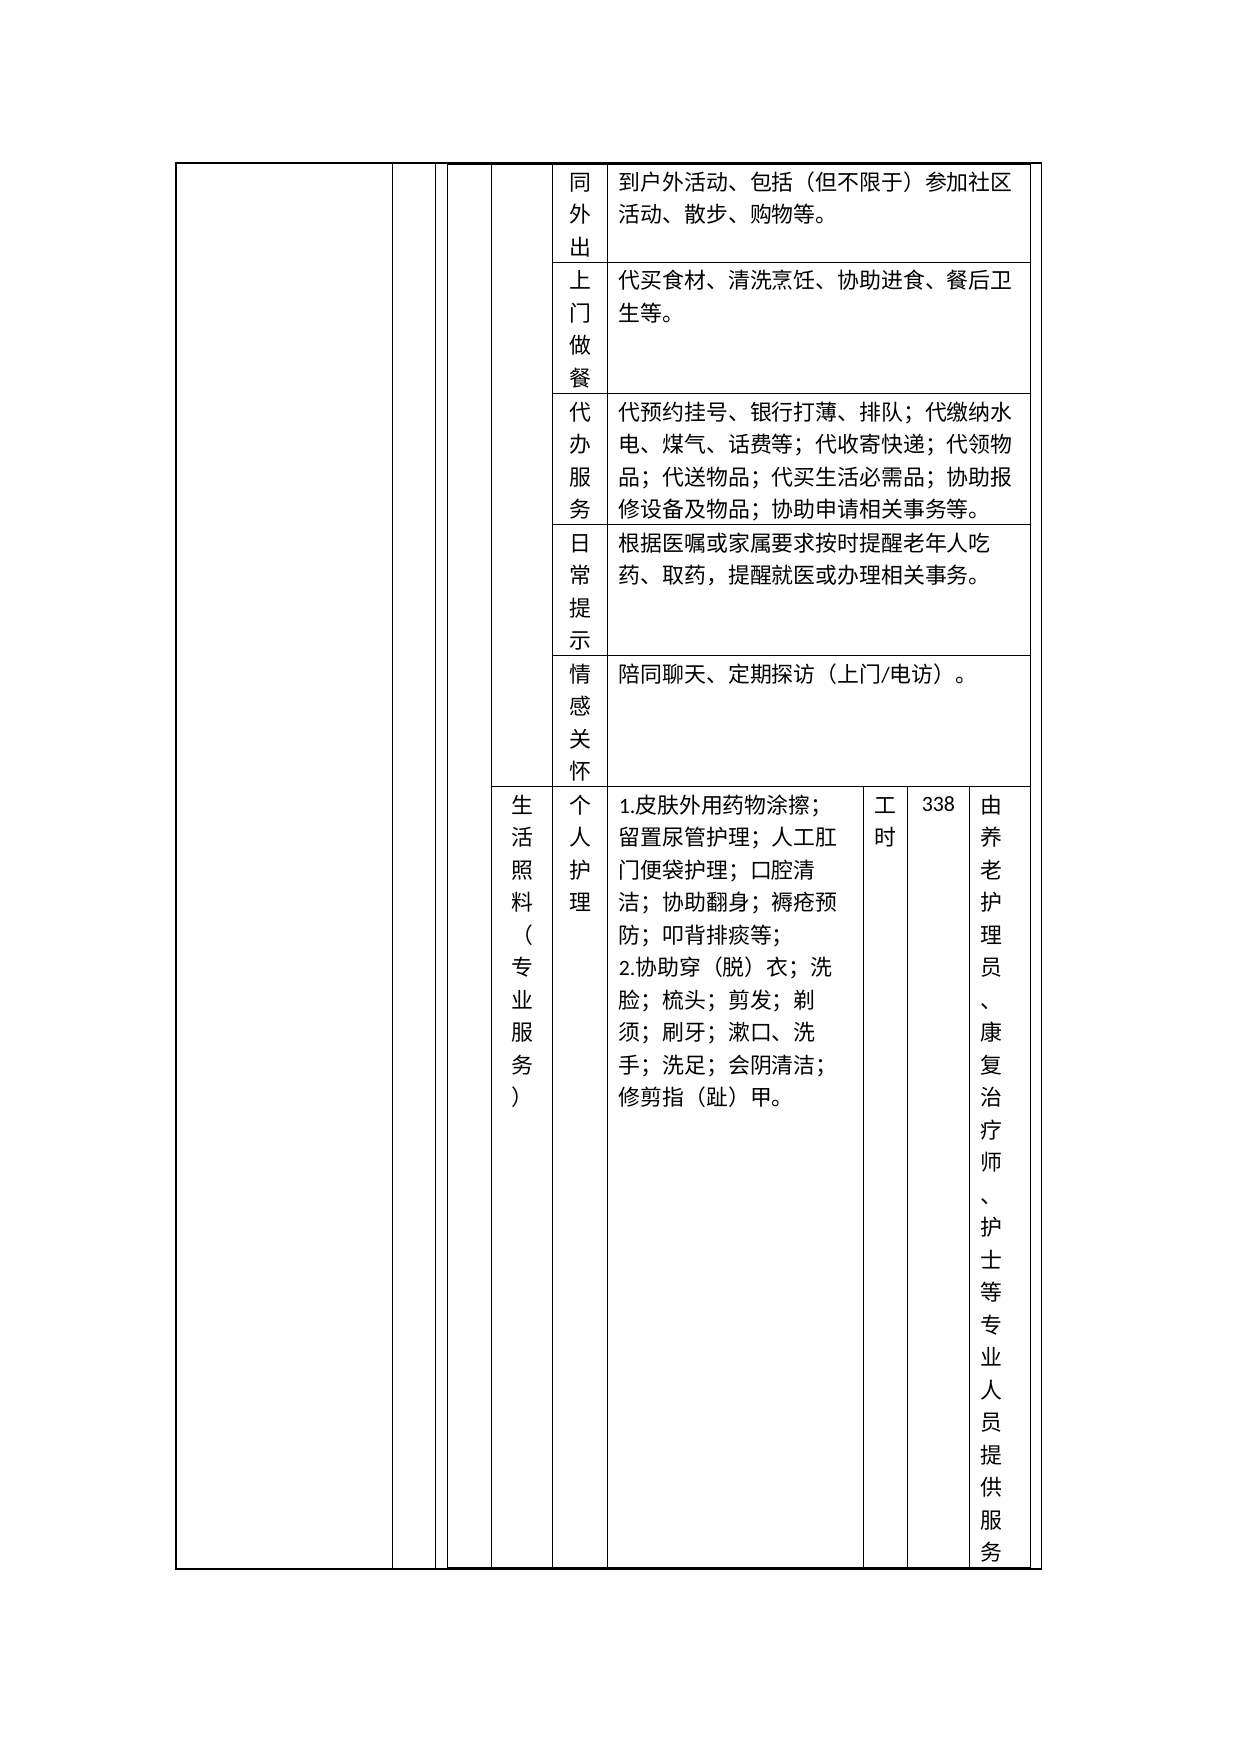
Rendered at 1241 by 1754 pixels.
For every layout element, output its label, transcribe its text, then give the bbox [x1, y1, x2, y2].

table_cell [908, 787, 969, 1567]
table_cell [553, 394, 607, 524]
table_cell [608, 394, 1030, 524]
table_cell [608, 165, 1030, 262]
table_cell 1 [393, 164, 435, 1568]
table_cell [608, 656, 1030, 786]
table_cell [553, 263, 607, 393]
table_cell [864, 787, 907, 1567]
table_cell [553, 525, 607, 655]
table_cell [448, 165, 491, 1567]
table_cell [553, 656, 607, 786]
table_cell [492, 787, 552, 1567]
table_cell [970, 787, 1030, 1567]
table_cell [177, 164, 392, 1568]
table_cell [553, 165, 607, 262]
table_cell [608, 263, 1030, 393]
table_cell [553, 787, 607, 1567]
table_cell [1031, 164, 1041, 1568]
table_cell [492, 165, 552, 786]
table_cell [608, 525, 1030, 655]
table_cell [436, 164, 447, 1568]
